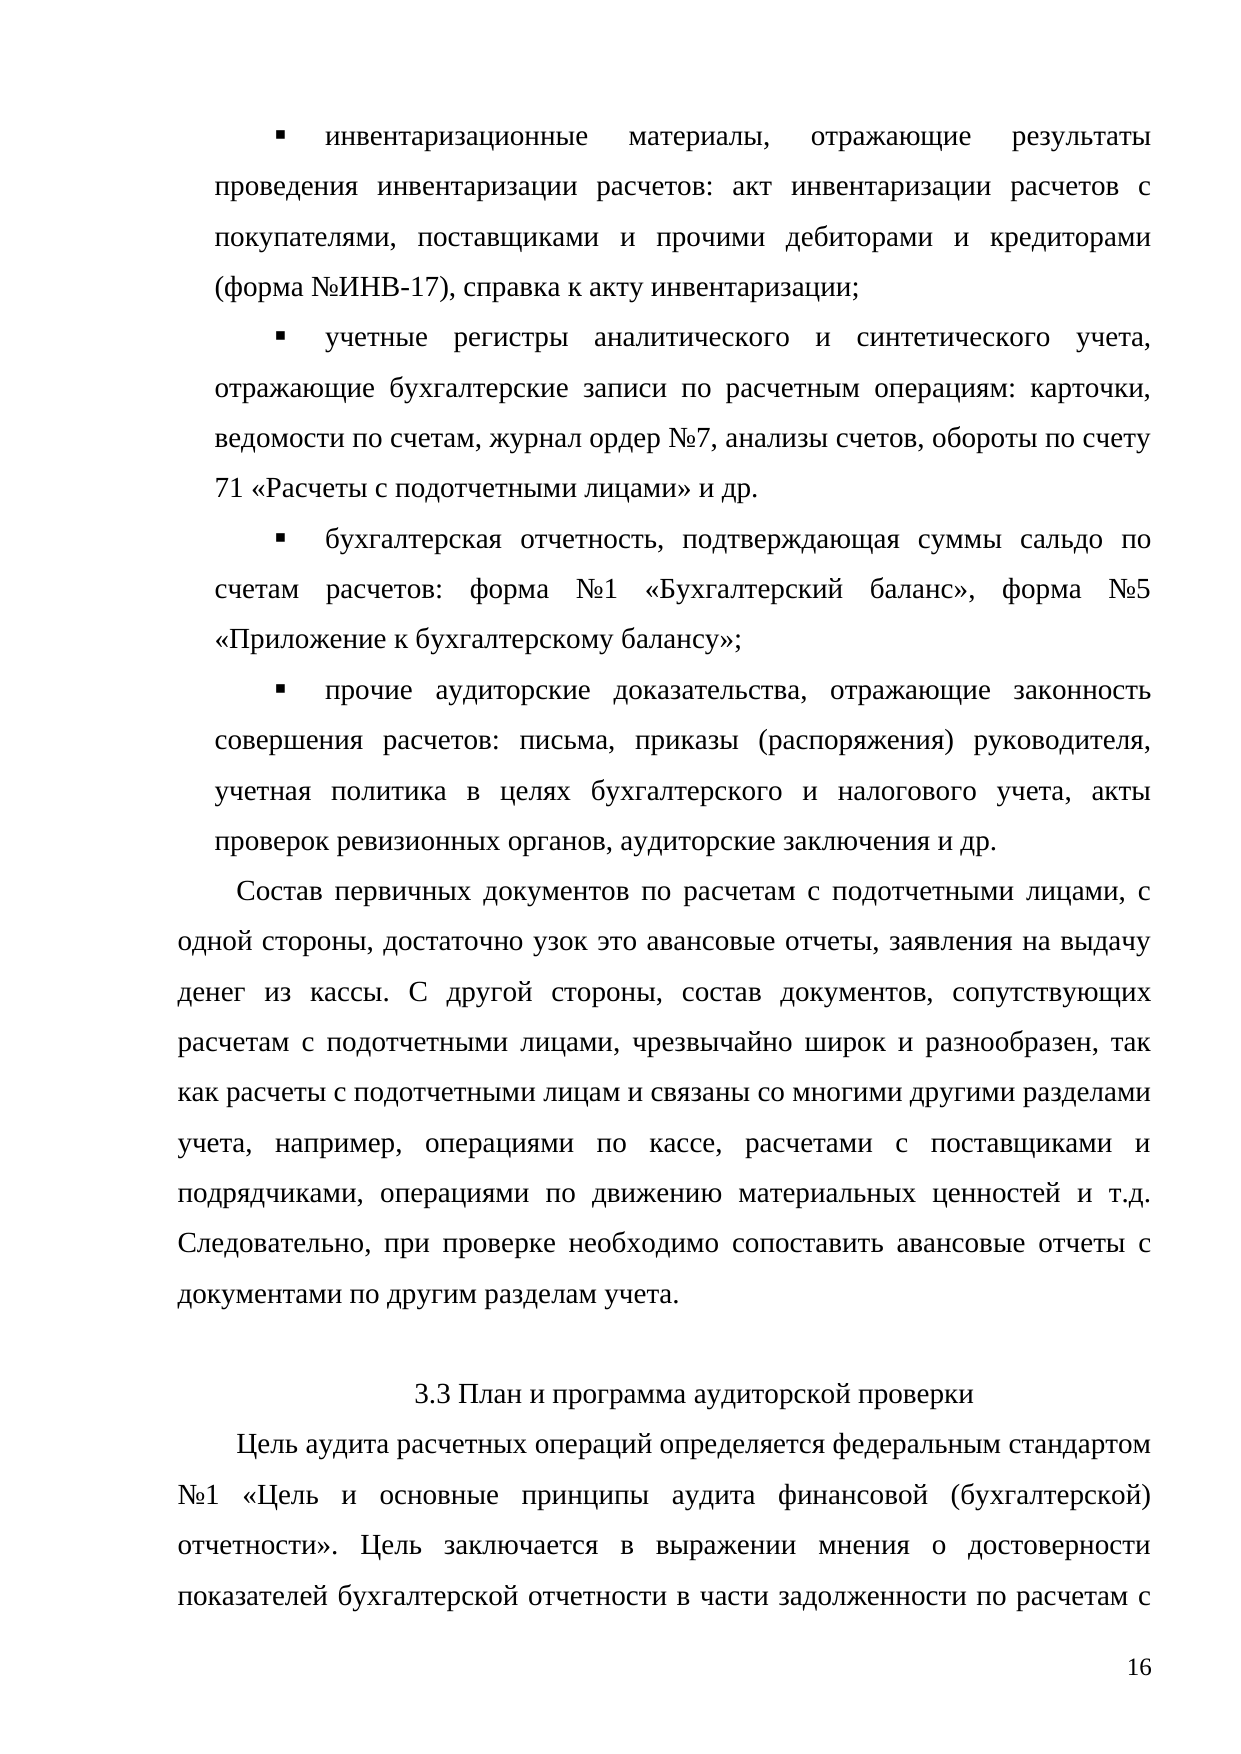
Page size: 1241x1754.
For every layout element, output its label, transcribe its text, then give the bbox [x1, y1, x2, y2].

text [177, 1427, 1152, 1611]
text 3.3 План и программа аудиторской проверки [177, 1376, 1152, 1410]
list прочие аудиторские доказательства, отражающие законность совершения расчетов: письма, приказы (распоряжения) руководителя, учетная политика в целях бухгалтерского и налогового учета, акты проверок ревизионных органов, аудиторские заключения и др. [214, 672, 1152, 856]
list учетные регистры аналитического и синтетического учета, отражающие бухгалтерские записи по расчетным операциям: карточки, ведомости по счетам, журнал ордер №7, анализы счетов, обороты по счету 71 «Расчеты с подотчетными лицами» и др. [214, 319, 1152, 504]
text Состав первичных документов по расчетам с подотчетными лицами, с одной стороны, достаточно узок это авансовые отчеты, заявления на выдачу денег из кассы. С другой стороны, состав документов, сопутствующих расчетам с подотчетными лицами, чрезвычайно широк и разнообразен, так как расчеты с подотчетными лицам и связаны со многими другими разделами учета, например, операциями по кассе, расчетами с поставщиками и подрядчиками, операциями по движению материальных ценностей и т.д. Следовательно, при проверке необходимо сопоставить авансовые отчеты с документами по другим разделам учета. [177, 873, 1152, 1309]
list инвентаризационные материалы, отражающие результаты проведения инвентаризации расчетов: акт инвентаризации расчетов с покупателями, поставщиками и прочими дебиторами и кредиторами (форма №ИНВ-17), справка к акту инвентаризации; [214, 118, 1152, 303]
list бухгалтерская отчетность, подтверждающая суммы сальдо по счетам расчетов: форма №1 «Бухгалтерский баланс», форма №5 «Приложение к бухгалтерскому балансу»; [214, 521, 1152, 655]
